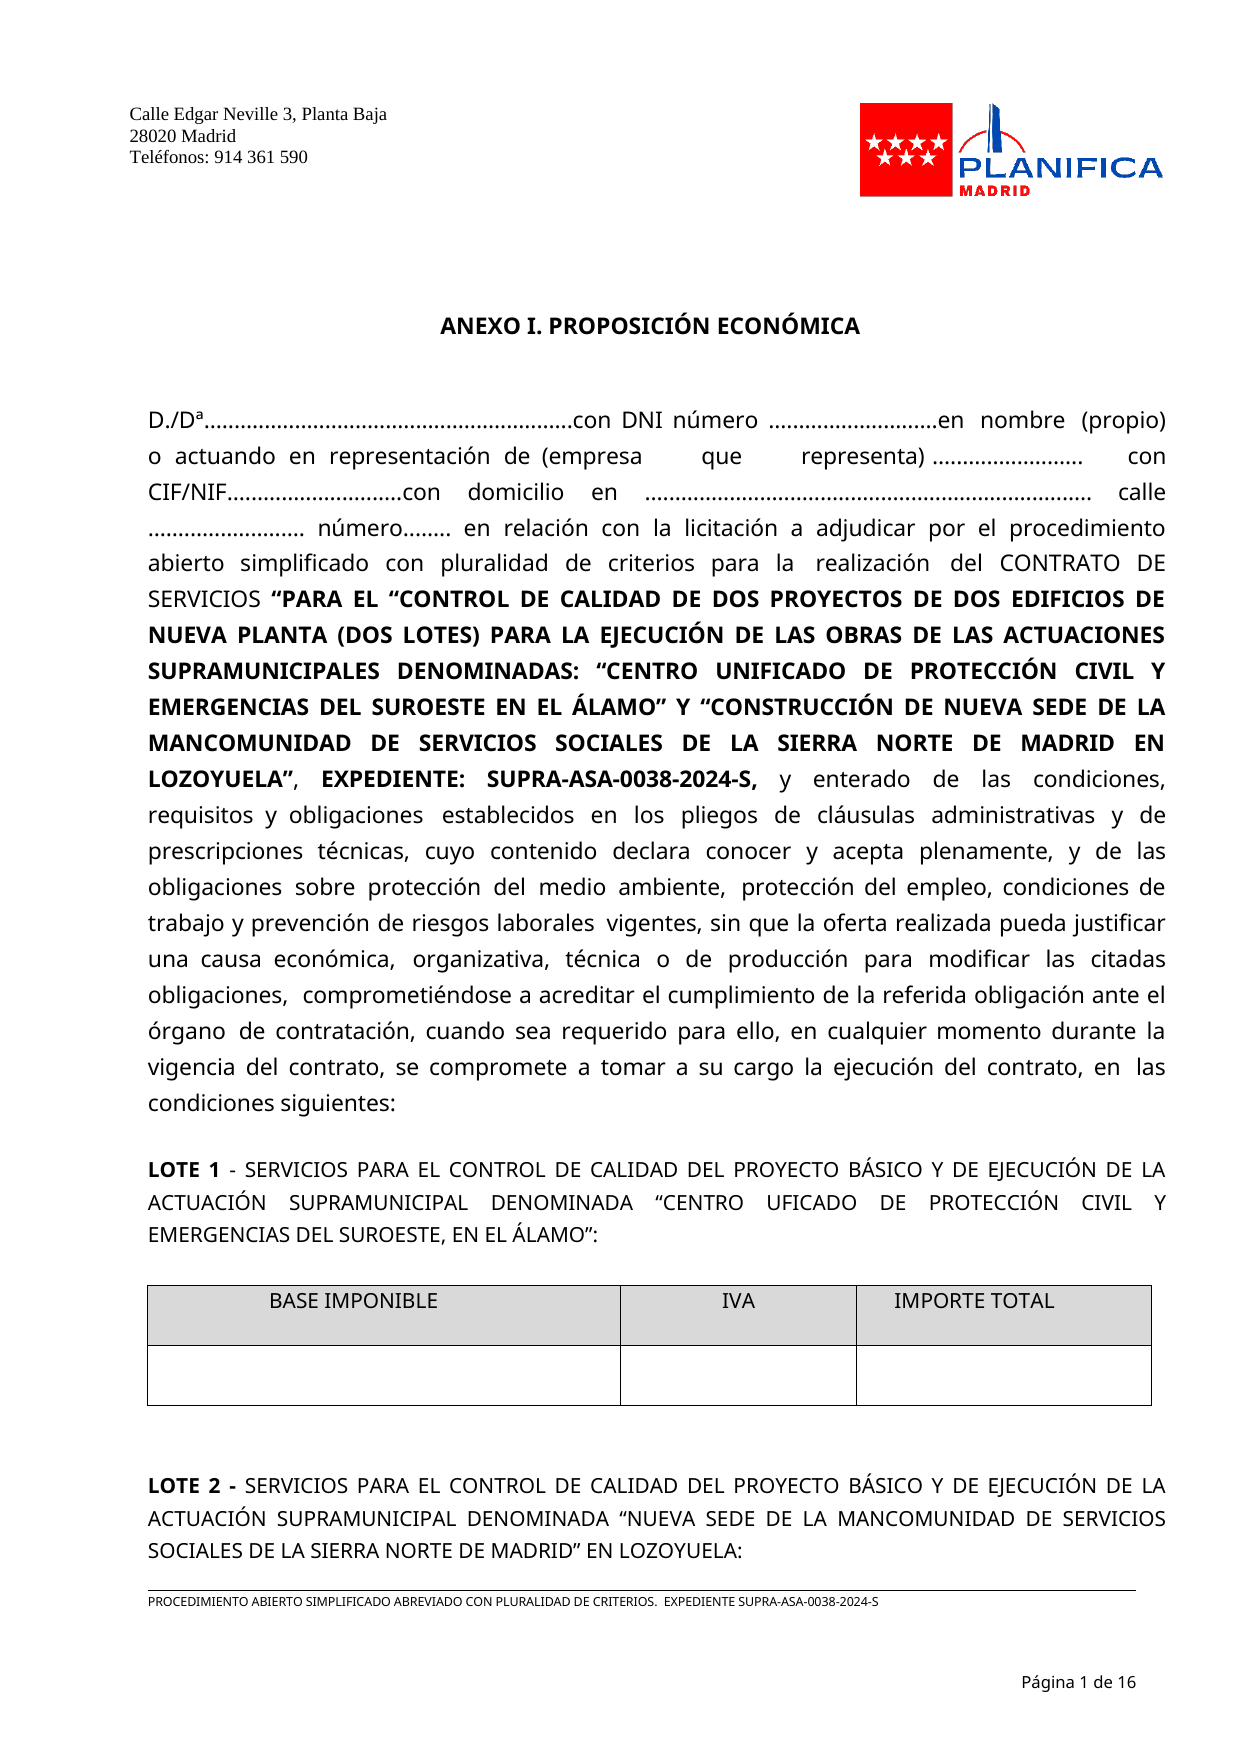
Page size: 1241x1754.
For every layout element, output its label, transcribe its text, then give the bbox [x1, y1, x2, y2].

text LOTE 1 - SERVICIOS PARA EL CONTROL DE CALIDAD DEL PROYECTO BÁSICO Y DE EJECUCIÓN DE LA ACTUACIÓN SUPRAMUNICIPAL DENOMINADA “CENTRO UFICADO DE PROTECCIÓN CIVIL Y EMERGENCIAS DEL SUROESTE, EN EL ÁLAMO”: [148, 1155, 1167, 1249]
table_cell [148, 1346, 620, 1405]
picture [859, 103, 1172, 197]
table_header IVA [621, 1286, 856, 1345]
table_header BASE IMPONIBLE [148, 1286, 620, 1345]
table_header IMPORTE TOTAL [857, 1286, 1151, 1345]
table_cell [621, 1346, 856, 1405]
text LOTE 2 - SERVICIOS PARA EL CONTROL DE CALIDAD DEL PROYECTO BÁSICO Y DE EJECUCIÓN DE LA ACTUACIÓN SUPRAMUNICIPAL DENOMINADA “NUEVA SEDE DE LA MANCOMUNIDAD DE SERVICIOS SOCIALES DE LA SIERRA NORTE DE MADRID” EN LOZOYUELA: [148, 1471, 1167, 1565]
subtitle D./Dª.............................................................con DNI número ............................en nombre (propio) o actuando en representación de (empresa que representa) ......................... con CIF/NIF.............................con domicilio en .......................................................................... calle …….................... número........ en relación con la licitación a adjudicar por el procedimiento abierto simplificado con pluralidad de criterios para la realización del CONTRATO DE SERVICIOS “PARA EL “CONTROL DE CALIDAD DE DOS PROYECTOS DE DOS EDIFICIOS DE NUEVA PLANTA (DOS LOTES) PARA LA EJECUCIÓN DE LAS OBRAS DE LAS ACTUACIONES SUPRAMUNICIPALES DENOMINADAS: “CENTRO UNIFICADO DE PROTECCIÓN CIVIL Y EMERGENCIAS DEL SUROESTE EN EL ÁLAMO” Y “CONSTRUCCIÓN DE NUEVA SEDE DE LA MANCOMUNIDAD DE SERVICIOS SOCIALES DE LA SIERRA NORTE DE MADRID EN LOZOYUELA”, EXPEDIENTE: SUPRA-ASA-0038-2024-S, y enterado de las condiciones, requisitos y obligaciones establecidos en los pliegos de cláusulas administrativas y de prescripciones técnicas, cuyo contenido declara conocer y acepta plenamente, y de las obligaciones sobre protección del medio ambiente, protección del empleo, condiciones de trabajo y prevención de riesgos laborales vigentes, sin que la oferta realizada pueda justificar una causa económica, organizativa, técnica o de producción para modificar las citadas obligaciones, comprometiéndose a acreditar el cumplimiento de la referida obligación ante el órgano de contratación, cuando sea requerido para ello, en cualquier momento durante la vigencia del contrato, se compromete a tomar a su cargo la ejecución del contrato, en las condiciones siguientes: [148, 404, 1166, 1118]
table_cell [857, 1346, 1151, 1405]
subtitle ANEXO I. PROPOSICIÓN ECONÓMICA [133, 310, 1167, 341]
